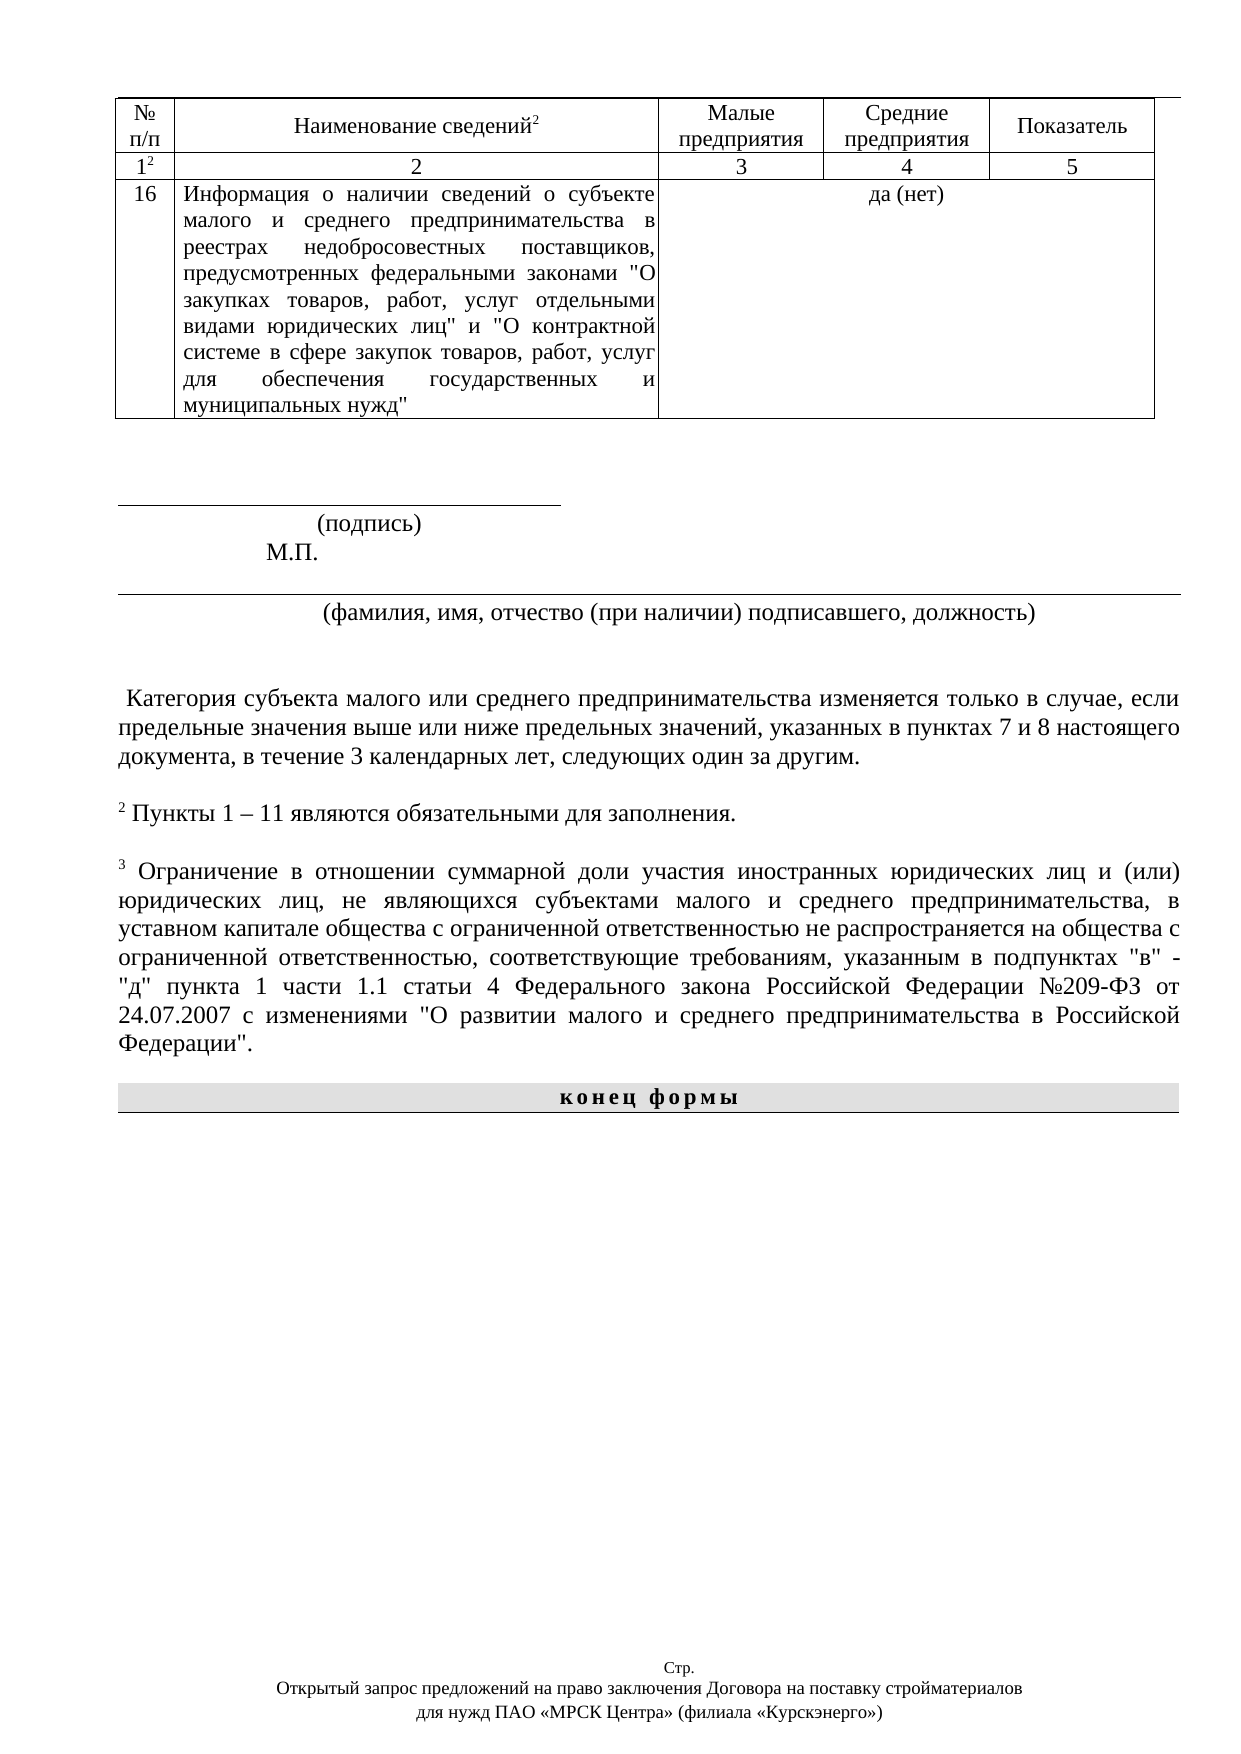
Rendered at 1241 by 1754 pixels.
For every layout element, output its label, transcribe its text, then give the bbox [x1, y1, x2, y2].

table_cell 12 [116, 153, 174, 179]
table_cell 3 [659, 153, 823, 179]
text М.П. [207, 537, 1181, 565]
text 2 Пункты 1 – 11 являются обязательными для заполнения. [118, 798, 1181, 827]
table_header Показатель [990, 99, 1154, 152]
table_cell да (нет) [659, 180, 1154, 417]
table_cell 4 [824, 153, 989, 179]
text (фамилия, имя, отчество (при наличии) подписавшего, должность) [118, 595, 1181, 626]
table_cell 2 [175, 153, 658, 179]
text конец формы [118, 1083, 1179, 1112]
table_header № п/п [116, 99, 174, 152]
table_cell Информация о наличии сведений о субъекте малого и среднего предпринимательства в реестрах недобросовестных поставщиков, предусмотренных федеральными законами "О закупках товаров, работ, услуг отдельными видами юридических лиц" и "О контрактной системе в сфере закупок товаров, работ, услуг для обеспечения государственных и муниципальных нужд" [175, 180, 658, 417]
table_header Средние предприятия [824, 99, 989, 152]
table_header Малые предприятия [659, 99, 823, 152]
text Категория субъекта малого или среднего предпринимательства изменяется только в случае, если предельные значения выше или ниже предельных значений, указанных в пунктах 7 и 8 настоящего документа, в течение 3 календарных лет, следующих один за другим. [118, 683, 1181, 770]
text (подпись) [118, 506, 561, 537]
table_cell 5 [990, 153, 1154, 179]
table_cell 16 [116, 180, 174, 417]
text 3 Ограничение в отношении суммарной доли участия иностранных юридических лиц и (или) юридических лиц, не являющихся субъектами малого и среднего предпринимательства, в уставном капитале общества с ограниченной ответственностью не распространяется на общества с ограниченной ответственностью, соответствующие требованиям, указанным в подпунктах "в" - "д" пункта 1 части 1.1 статьи 4 Федерального закона Российской Федерации №209-ФЗ от 24.07.2007 с изменениями "О развитии малого и среднего предпринимательства в Российской Федерации". [118, 856, 1181, 1057]
table_header Наименование сведений2 [175, 99, 658, 152]
